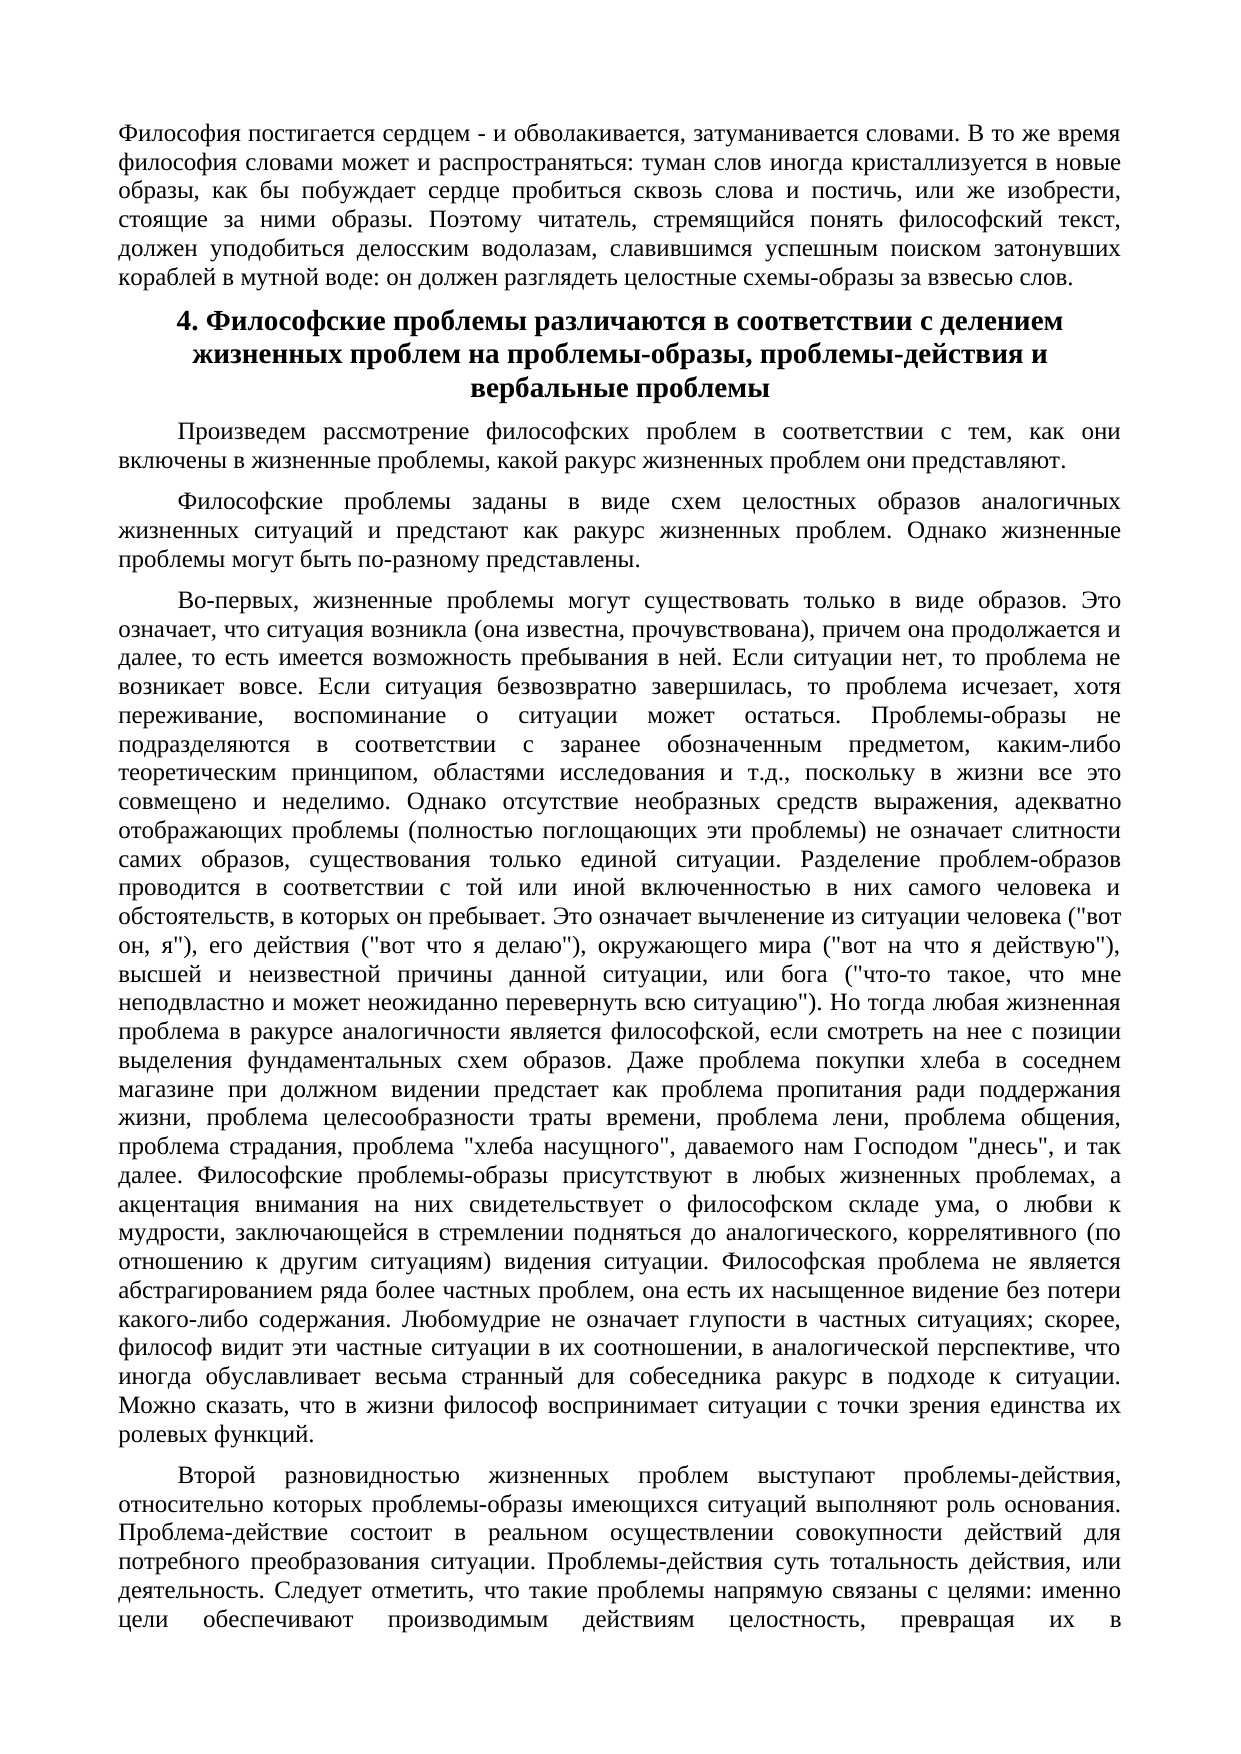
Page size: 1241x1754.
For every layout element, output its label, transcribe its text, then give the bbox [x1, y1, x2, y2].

text Произведем рассмотрение философских проблем в соответствии с тем, как они включены в жизненные проблемы, какой ракурс жизненных проблем они представляют. [118, 416, 1122, 474]
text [118, 118, 1122, 291]
text Во-первых, жизненные проблемы могут существовать только в виде образов. Это означает, что ситуация возникла (она известна, прочувствована), причем она продолжается и далее, то есть имеется возможность пребывания в ней. Если ситуации нет, то проблема не возникает вовсе. Если ситуация безвозвратно завершилась, то проблема исчезает, хотя переживание, воспоминание о ситуации может остаться. Проблемы-образы не подразделяются в соответствии с заранее обозначенным предметом, каким-либо теоретическим принципом, областями исследования и т.д., поскольку в жизни все это совмещено и неделимо. Однако отсутствие необразных средств выражения, адекватно отображающих проблемы (полностью поглощающих эти проблемы) не означает слитности самих образов, существования только единой ситуации. Разделение проблем-образов проводится в соответствии с той или иной включенностью в них самого человека и обстоятельств, в которых он пребывает. Это означает вычленение из ситуации человека ("вот он, я"), его действия ("вот что я делаю"), окружающего мира ("вот на что я действую"), высшей и неизвестной причины данной ситуации, или бога ("что-то такое, что мне неподвластно и может неожиданно перевернуть всю ситуацию"). Но тогда любая жизненная проблема в ракурсе аналогичности является философской, если смотреть на нее с позиции выделения фундаментальных схем образов. Даже проблема покупки хлеба в соседнем магазине при должном видении предстает как проблема пропитания ради поддержания жизни, проблема целесообразности траты времени, проблема лени, проблема общения, проблема страдания, проблема "хлеба насущного", даваемого нам Господом "днесь", и так далее. Философские проблемы-образы присутствуют в любых жизненных проблемах, а акцентация внимания на них свидетельствует о философском складе ума, о любви к мудрости, заключающейся в стремлении подняться до аналогического, коррелятивного (по отношению к другим ситуациям) видения ситуации. Философская проблема не является абстрагированием ряда более частных проблем, она есть их насыщенное видение без потери какого-либо содержания. Любомудрие не означает глупости в частных ситуациях; скорее, философ видит эти частные ситуации в их соотношении, в аналогической перспективе, что иногда обуславливает весьма странный для собеседника ракурс в подходе к ситуации. Можно сказать, что в жизни философ воспринимает ситуации с точки зрения единства их ролевых функций. [118, 585, 1122, 1447]
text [118, 1460, 1122, 1632]
text Философские проблемы заданы в виде схем целостных образов аналогичных жизненных ситуаций и предстают как ракурс жизненных проблем. Однако жизненные проблемы могут быть по-разному представлены. [118, 486, 1122, 572]
text 4. Философские проблемы различаются в соответствии с делением жизненных проблем на проблемы-образы, проблемы-действия и вербальные проблемы [118, 303, 1122, 404]
